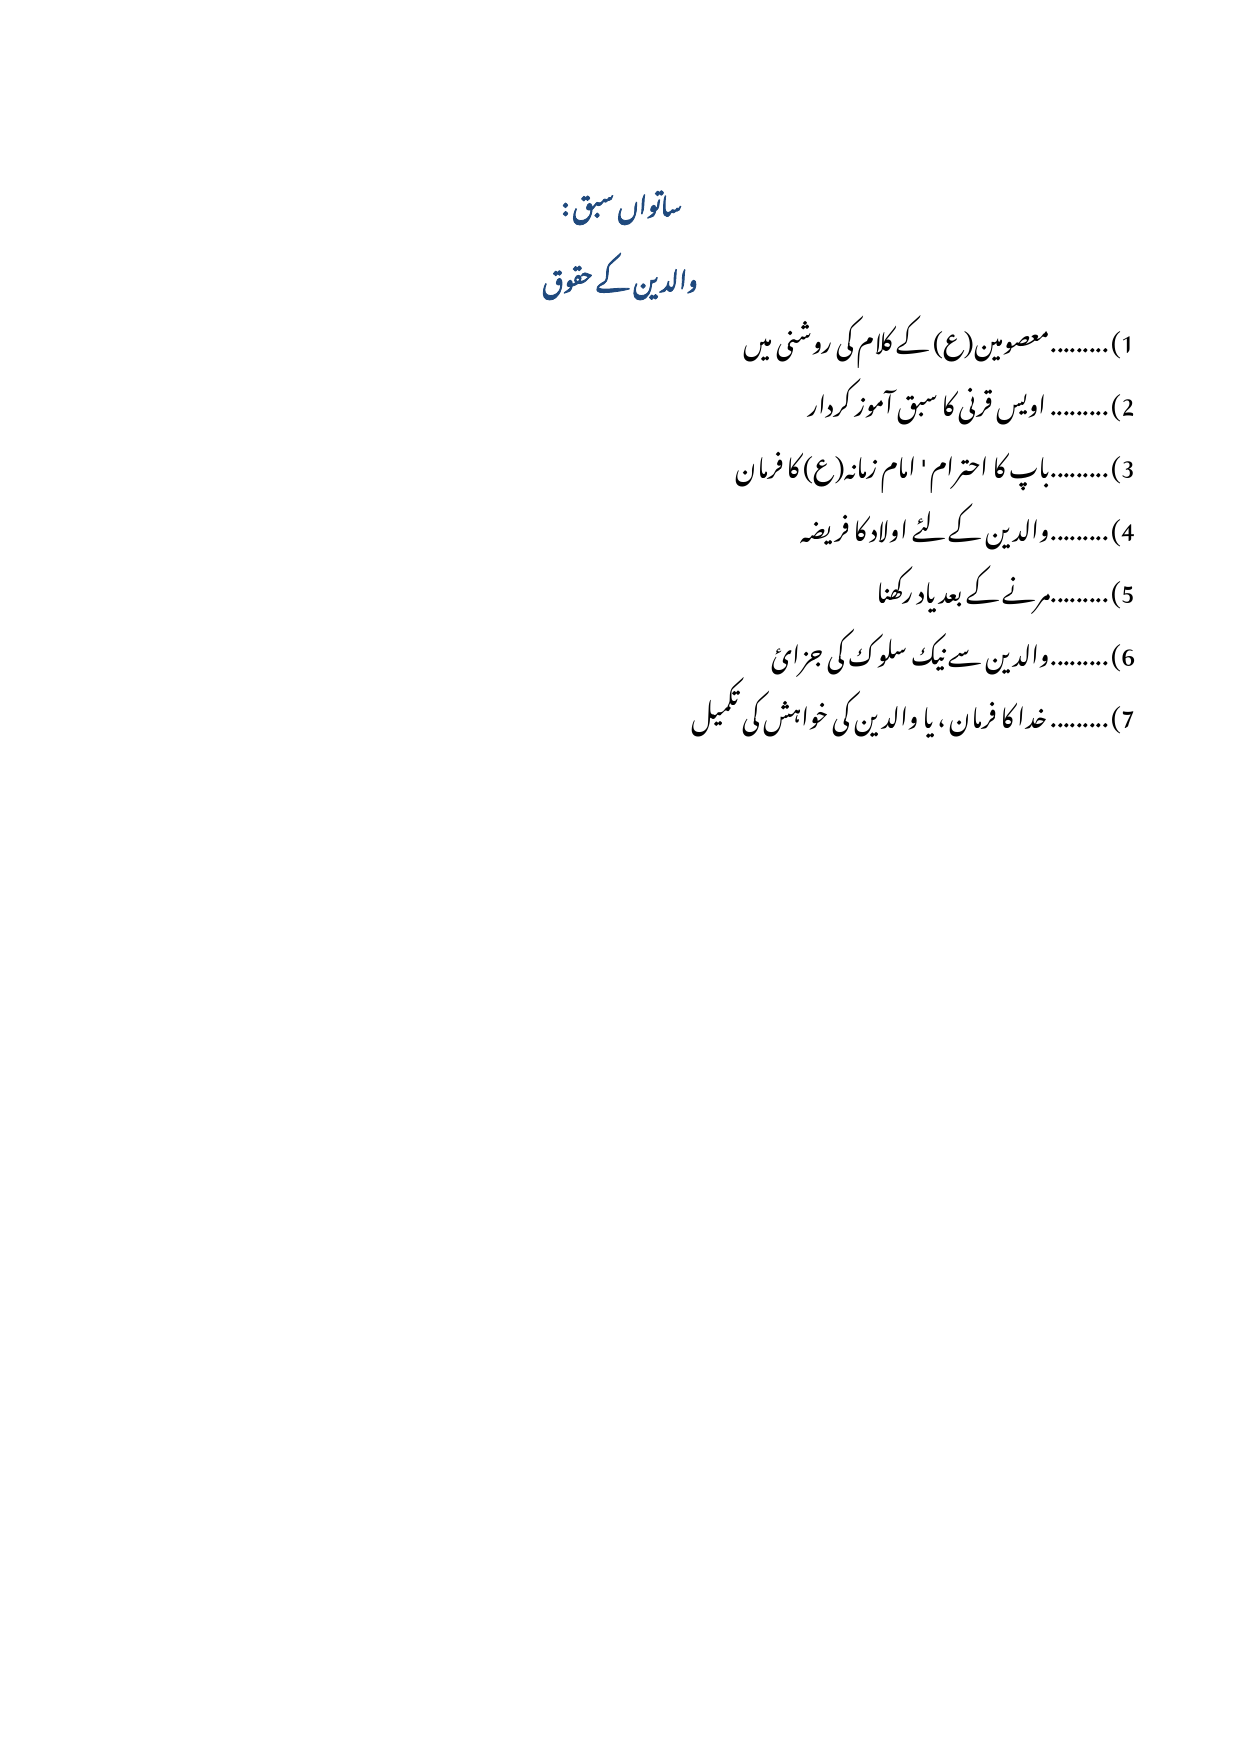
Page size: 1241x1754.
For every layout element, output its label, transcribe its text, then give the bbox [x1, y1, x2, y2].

text 3) .........باپ كا احترام ' امام زمانہ(ع) كا فرمان [75, 431, 1165, 494]
text 6) .........والدين سے نيك سلوك كى جزائ [75, 619, 1165, 681]
text 4) .........والدين كے لئے اولاد كا فريضہ [75, 494, 1165, 556]
subtitle ساتواں سبق : [75, 106, 1165, 231]
text 7) ......... خدا كا فرمان ، يا والدين كى خواہش كى تكميل [75, 681, 1165, 744]
text 1) .........معصومين(ع) كے كلام كى روشنى ميں [75, 306, 1165, 369]
text 5) .........مرنے كے بعد ياد ركھنا [75, 556, 1165, 619]
subtitle والدين كے حقوق [75, 244, 1165, 306]
text 2) ......... اويس قرنى كا سبق آموز كردار [75, 369, 1165, 431]
